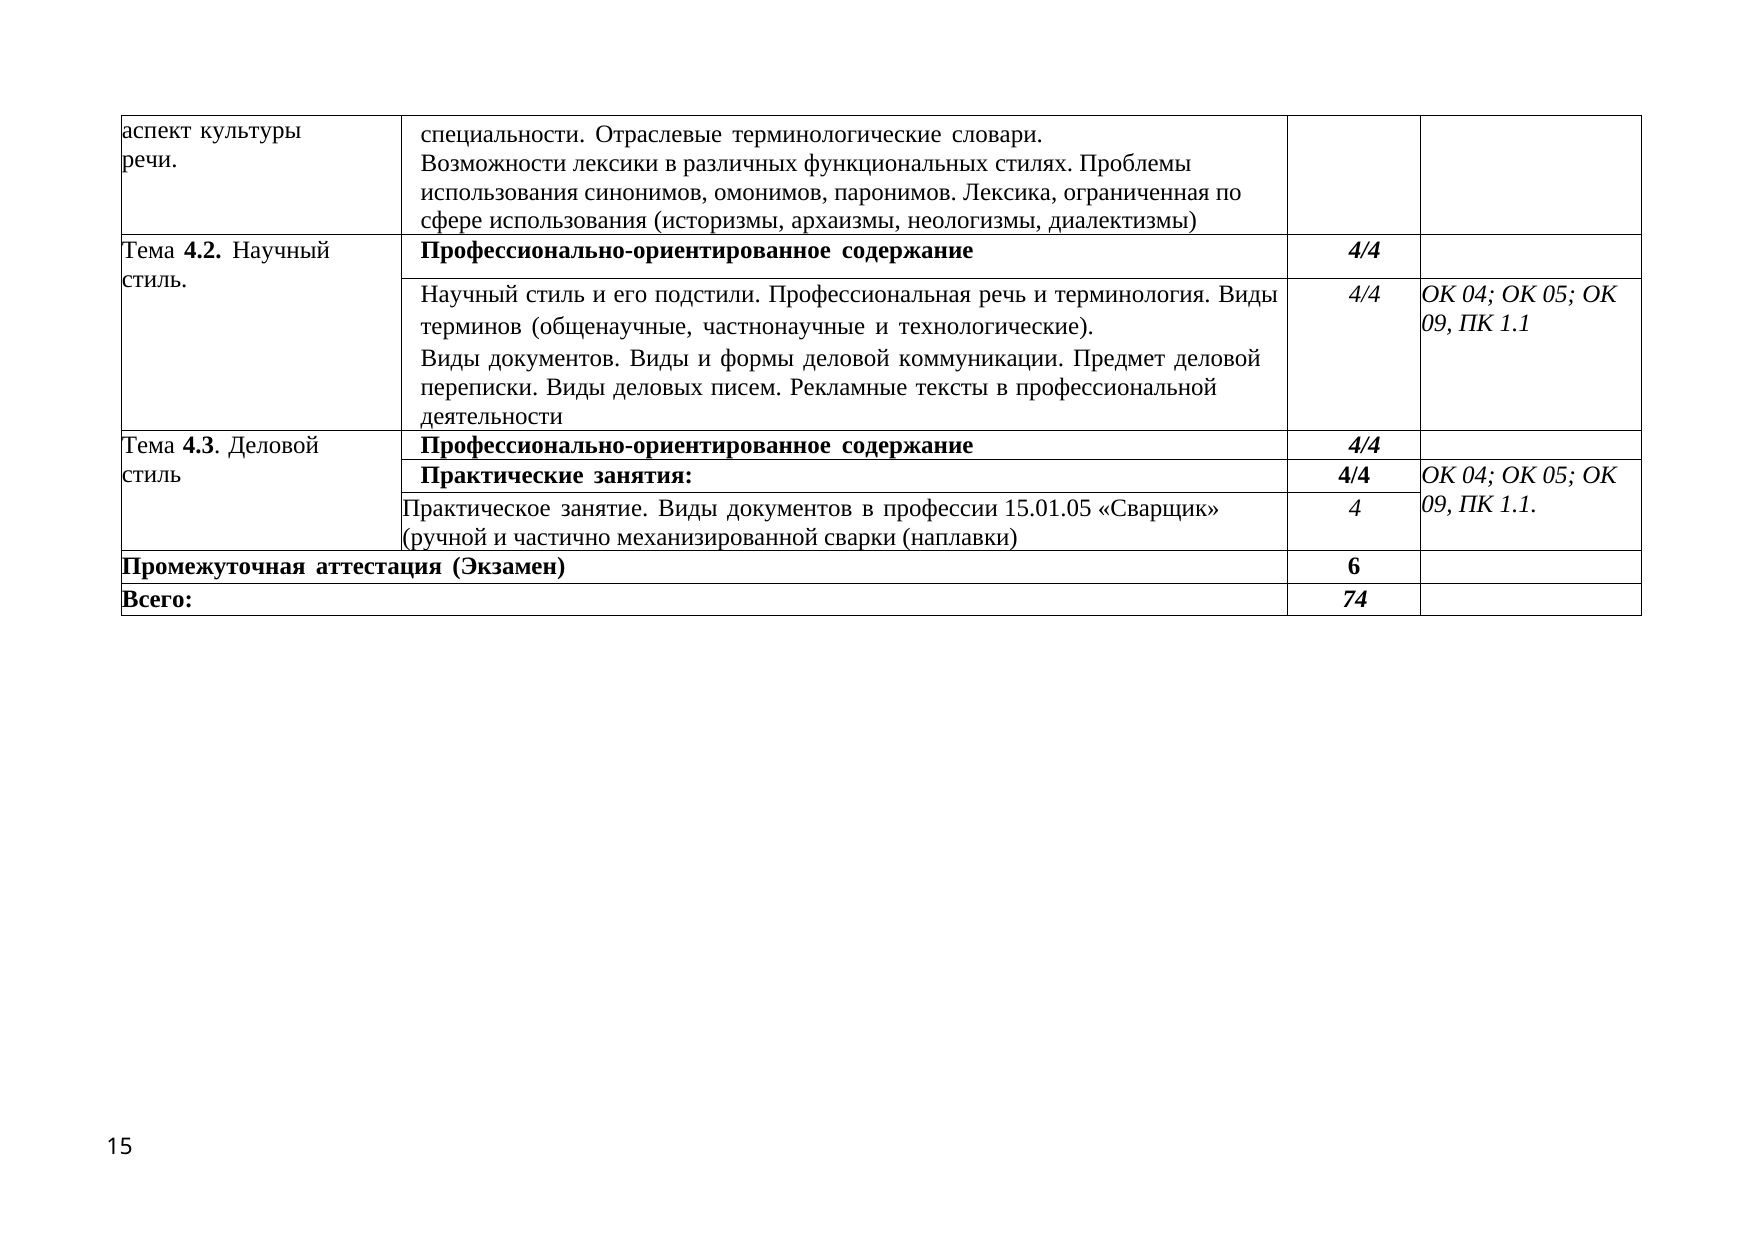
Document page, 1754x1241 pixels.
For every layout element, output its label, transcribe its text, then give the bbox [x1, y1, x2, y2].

table_cell 4/4 [1288, 235, 1420, 278]
table_cell Научный стиль и его подстили. Профессиональная речь и терминология. Виды терминов (общенаучные, частнонаучные и технологические). Виды документов. Виды и формы деловой коммуникации. Предмет деловой переписки. Виды деловых писем. Рекламные тексты в профессиональной деятельности [402, 279, 1287, 429]
table_cell [1421, 235, 1641, 278]
table_cell [1421, 431, 1641, 459]
table_cell 4/4 [1288, 431, 1420, 459]
table_cell 6 [1288, 551, 1420, 583]
table_cell Тема 4.3. Деловой стиль [122, 431, 401, 550]
table_cell 2 [1288, 116, 1420, 234]
table_cell Тема 4.2. Научный стиль. [122, 235, 401, 429]
table_cell 74 [1288, 584, 1420, 615]
table_cell Практическое занятие. Виды документов в профессии 15.01.05 «Сварщик» (ручной и частично механизированной сварки (наплавки) [402, 493, 1287, 550]
table_cell 4/4 [1288, 460, 1420, 492]
table_cell Профессионально-ориентированное содержание [402, 235, 1287, 278]
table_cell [402, 116, 1287, 234]
table_cell [1421, 584, 1641, 615]
table_cell Практические занятия: [402, 460, 1287, 492]
table_cell 4/4 [1288, 279, 1420, 429]
table_cell Промежуточная аттестация (Экзамен) [122, 551, 1287, 583]
table_cell Профессионально-ориентированное содержание [402, 431, 1287, 459]
table_cell ОК 04; ОК 05; ОК 09, ПК 1.1. [1421, 460, 1641, 550]
table_cell ОК 04; ОК 05; ОК 09, ПК 1.1 [1421, 279, 1641, 429]
table_cell Всего: [122, 584, 1287, 615]
table_cell [1421, 551, 1641, 583]
table_cell 4 [1288, 493, 1420, 550]
